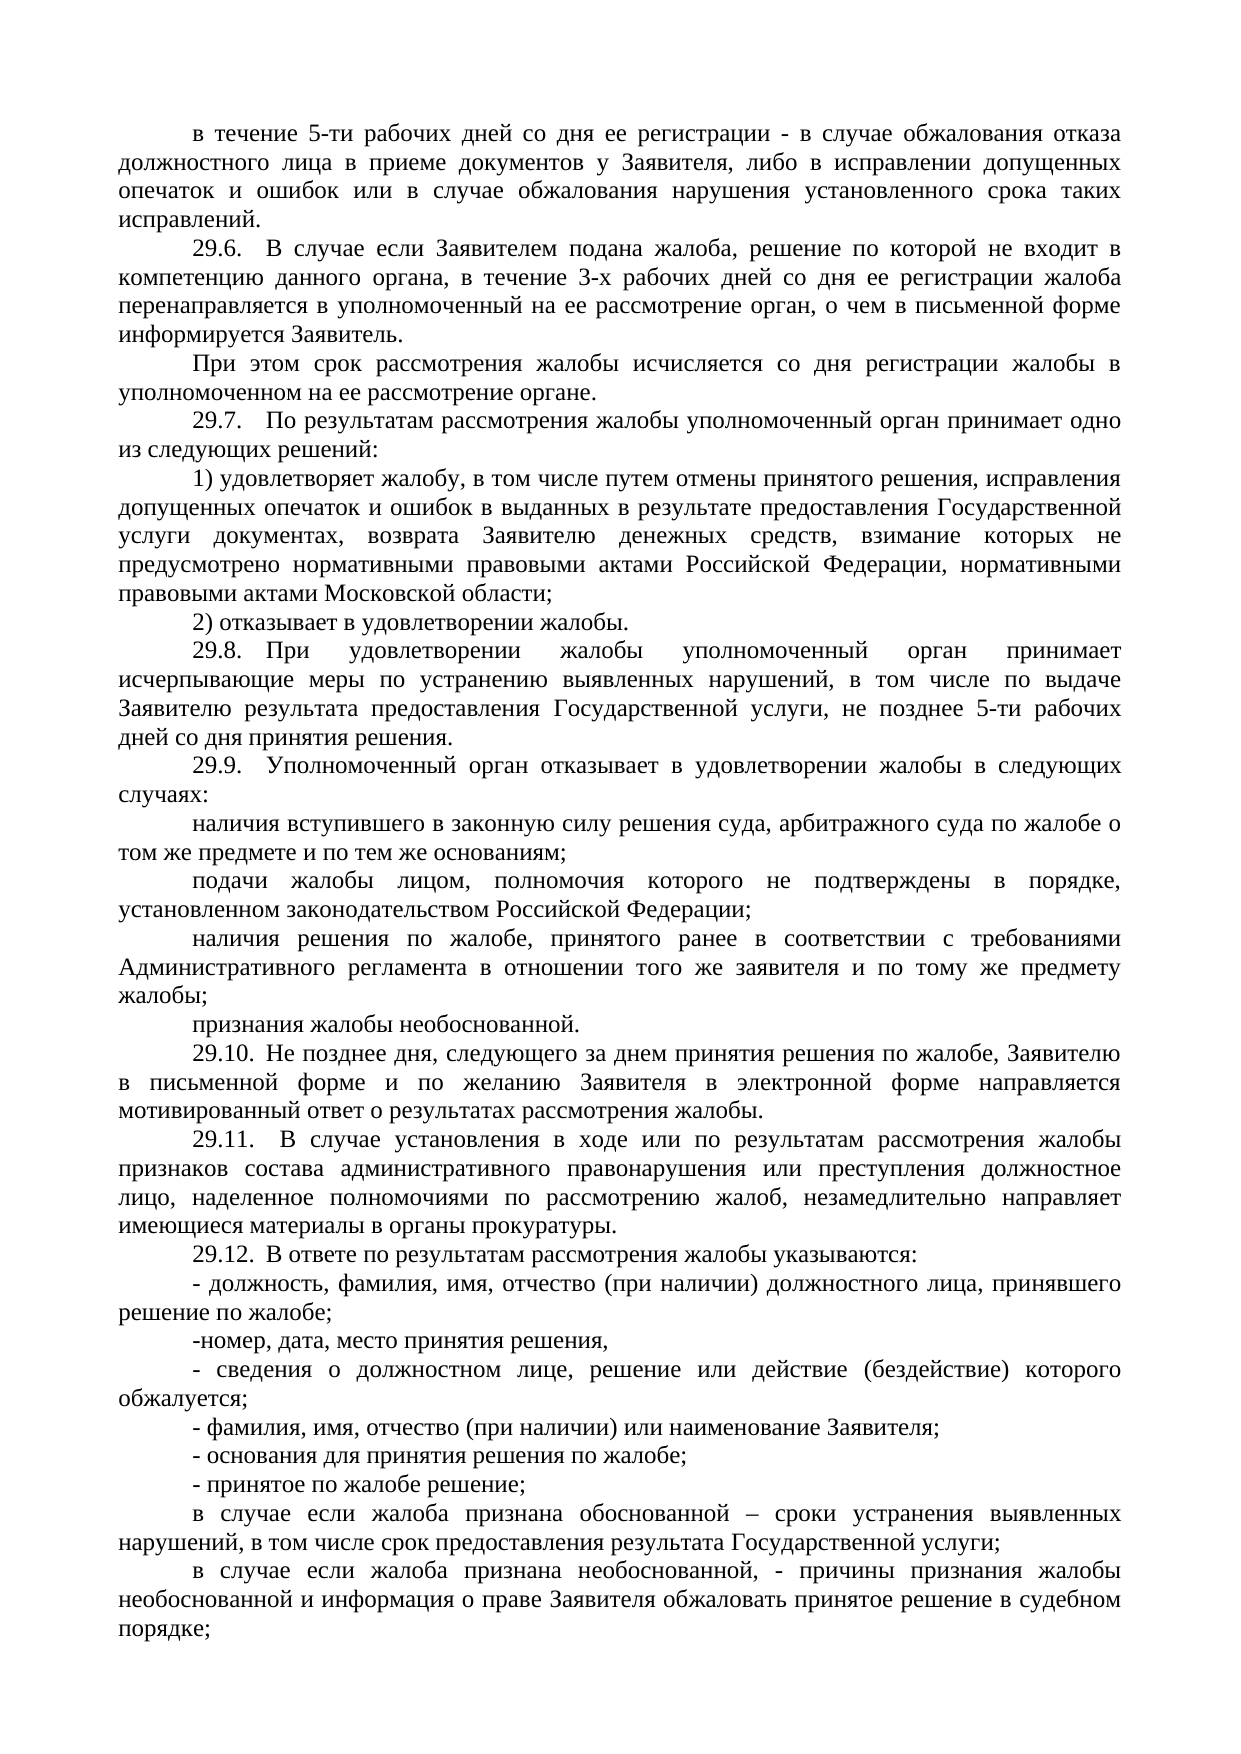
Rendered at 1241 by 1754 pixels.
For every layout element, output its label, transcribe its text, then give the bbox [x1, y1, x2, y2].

text - основания для принятия решения по жалобе; [118, 1441, 1122, 1469]
list Не позднее дня, следующего за днем принятия решения по жалобе, Заявителю в письменной форме и по желанию Заявителя в электронной форме направляется мотивированный ответ о результатах рассмотрения жалобы. [118, 1038, 1122, 1124]
text наличия вступившего в законную силу решения суда, арбитражного суда по жалобе о том же предмете и по тем же основаниям; [118, 808, 1122, 866]
list По результатам рассмотрения жалобы уполномоченный орган принимает одно из следующих решений: [118, 406, 1122, 463]
text - фамилия, имя, отчество (при наличии) или наименование Заявителя; [118, 1412, 1122, 1441]
list В ответе по результатам рассмотрения жалобы указываются: [118, 1239, 1122, 1268]
text 2) отказывает в удовлетворении жалобы. [118, 607, 1122, 636]
text в течение 5-ти рабочих дней со дня ее регистрации - в случае обжалования отказа должностного лица в приеме документов у Заявителя, либо в исправлении допущенных опечаток и ошибок или в случае обжалования нарушения установленного срока таких исправлений. [118, 118, 1122, 233]
text подачи жалобы лицом, полномочия которого не подтверждены в порядке, установленном законодательством Российской Федерации; [118, 866, 1122, 923]
text 1) удовлетворяет жалобу, в том числе путем отмены принятого решения, исправления допущенных опечаток и ошибок в выданных в результате предоставления Государственной услуги документах, возврата Заявителю денежных средств, взимание которых не предусмотрено нормативными правовыми актами Российской Федерации, нормативными правовыми актами Московской области; [118, 463, 1122, 607]
text При этом срок рассмотрения жалобы исчисляется со дня регистрации жалобы в уполномоченном на ее рассмотрение органе. [118, 348, 1122, 406]
text признания жалобы необоснованной. [118, 1009, 1122, 1038]
list Уполномоченный орган отказывает в удовлетворении жалобы в следующих случаях: [118, 751, 1122, 808]
text в случае если жалоба признана обоснованной – сроки устранения выявленных нарушений, в том числе срок предоставления результата Государственной услуги; [118, 1498, 1122, 1556]
list В случае если Заявителем подана жалоба, решение по которой не входит в компетенцию данного органа, в течение 3-х рабочих дней со дня ее регистрации жалоба перенаправляется в уполномоченный на ее рассмотрение орган, о чем в письменной форме информируется Заявитель. [118, 233, 1122, 348]
text - сведения о должностном лице, решение или действие (бездействие) которого обжалуется; [118, 1354, 1122, 1412]
list При удовлетворении жалобы уполномоченный орган принимает исчерпывающие меры по устранению выявленных нарушений, в том числе по выдаче Заявителю результата предоставления Государственной услуги, не позднее 5-ти рабочих дней со дня принятия решения. [118, 636, 1122, 751]
text - должность, фамилия, имя, отчество (при наличии) должностного лица, принявшего решение по жалобе; [118, 1268, 1122, 1326]
text -номер, дата, место принятия решения, [118, 1326, 1122, 1354]
text - принятое по жалобе решение; [118, 1469, 1122, 1498]
list В случае установления в ходе или по результатам рассмотрения жалобы признаков состава административного правонарушения или преступления должностное лицо, наделенное полномочиями по рассмотрению жалоб, незамедлительно направляет имеющиеся материалы в органы прокуратуры. [118, 1124, 1122, 1239]
text наличия решения по жалобе, принятого ранее в соответствии с требованиями Административного регламента в отношении того же заявителя и по тому же предмету жалобы; [118, 923, 1122, 1009]
text в случае если жалоба признана необоснованной, - причины признания жалобы необоснованной и информация о праве Заявителя обжаловать принятое решение в судебном порядке; [118, 1556, 1122, 1642]
